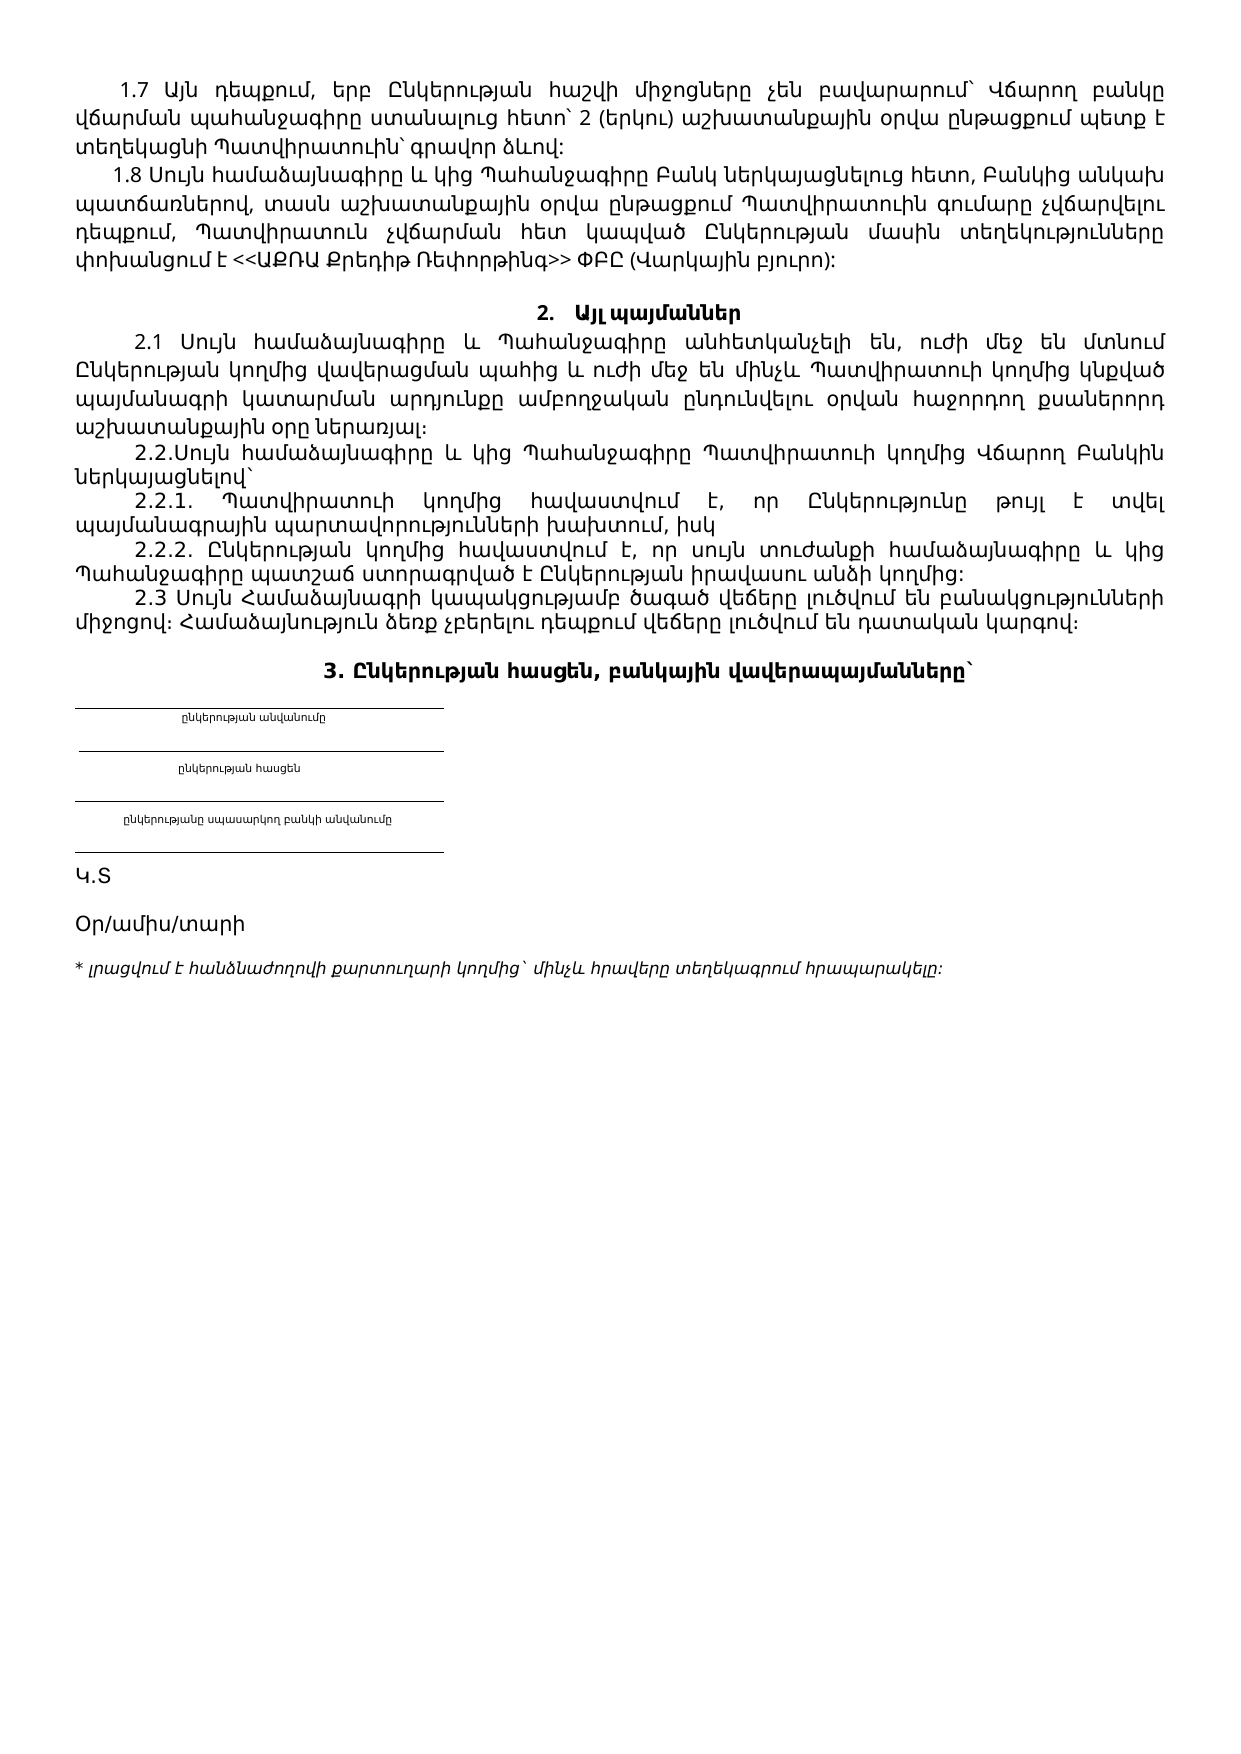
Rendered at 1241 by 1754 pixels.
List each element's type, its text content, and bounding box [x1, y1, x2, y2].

text 2.2.2. Ընկերության կողմից հավաստվում է, որ սույն տուժանքի համաձայնագիրը և կից Պահանջագիրը պատշաճ ստորագրված է Ընկերության իրավասու անձի կողմից: [75, 538, 1165, 586]
text 1.7 Այն դեպքում, երբ Ընկերության հաշվի միջոցները չեն բավարարում՝ Վճարող բանկը վճարման պահանջագիրը ստանալուց հետո՝ 2 (երկու) աշխատանքային օրվա ընթացքում պետք է տեղեկացնի Պատվիրատուին՝ գրավոր ձևով: [75, 75, 1165, 160]
text 2.2.1. Պատվիրատուի կողմից հավաստվում է, որ Ընկերությունը թույլ է տվել պայմանագրային պարտավորությունների խախտում, իսկ [75, 489, 1165, 538]
text 1.8 Սույն համաձայնագիրը և կից Պահանջագիրը Բանկ ներկայացնելուց հետո, Բանկից անկախ պատճառներով, տասն աշխատանքային օրվա ընթացքում Պատվիրատուին գումարը չվճարվելու դեպքում, Պատվիրատուն չվճարման հետ կապված Ընկերության մասին տեղեկությունները փոխանցում է <<ԱՔՌԱ Քրեդիթ Ռեփորթինգ>> ՓԲԸ (Վարկային բյուրո): [75, 160, 1165, 274]
text 2.1 Սույն համաձայնագիրը և Պահանջագիրը անհետկանչելի են, ուժի մեջ են մտնում Ընկերության կողմից վավերացման պահից և ուժի մեջ են մինչև Պատվիրատուի կողմից կնքված պայմանագրի կատարման արդյունքը ամբողջական ընդունվելու օրվան հաջորդող քսաներորդ աշխատանքային օրը ներառյալ։ [75, 327, 1165, 441]
text Կ.Տ [75, 864, 1165, 888]
text 3. Ընկերության հասցեն, բանկային վավերապայմանները` [75, 659, 1165, 683]
text 2.2.Սույն համաձայնագիրը և կից Պահանջագիրը Պատվիրատուի կողմից Վճարող Բանկին ներկայացնելով` [75, 441, 1165, 489]
text ընկերության հասցեն [75, 763, 1165, 784]
text Օր/ամիս/տարի [75, 912, 1165, 937]
text ընկերության անվանումը [75, 712, 1165, 734]
list Այլ պայմաններ [112, 298, 1165, 327]
text * լրացվում է հանձնաժողովի քարտուղարի կողմից` մինչև հրավերը տեղեկագրում հրապարակելը: [75, 958, 1165, 978]
text 2.3 Սույն Համաձայնագրի կապակցությամբ ծագած վեճերը լուծվում են բանակցությունների միջոցով։ Համաձայնություն ձեռք չբերելու դեպքում վեճերը լուծվում են դատական կարգով։ [75, 586, 1165, 635]
text ընկերությանը սպասարկող բանկի անվանումը [75, 813, 1165, 835]
